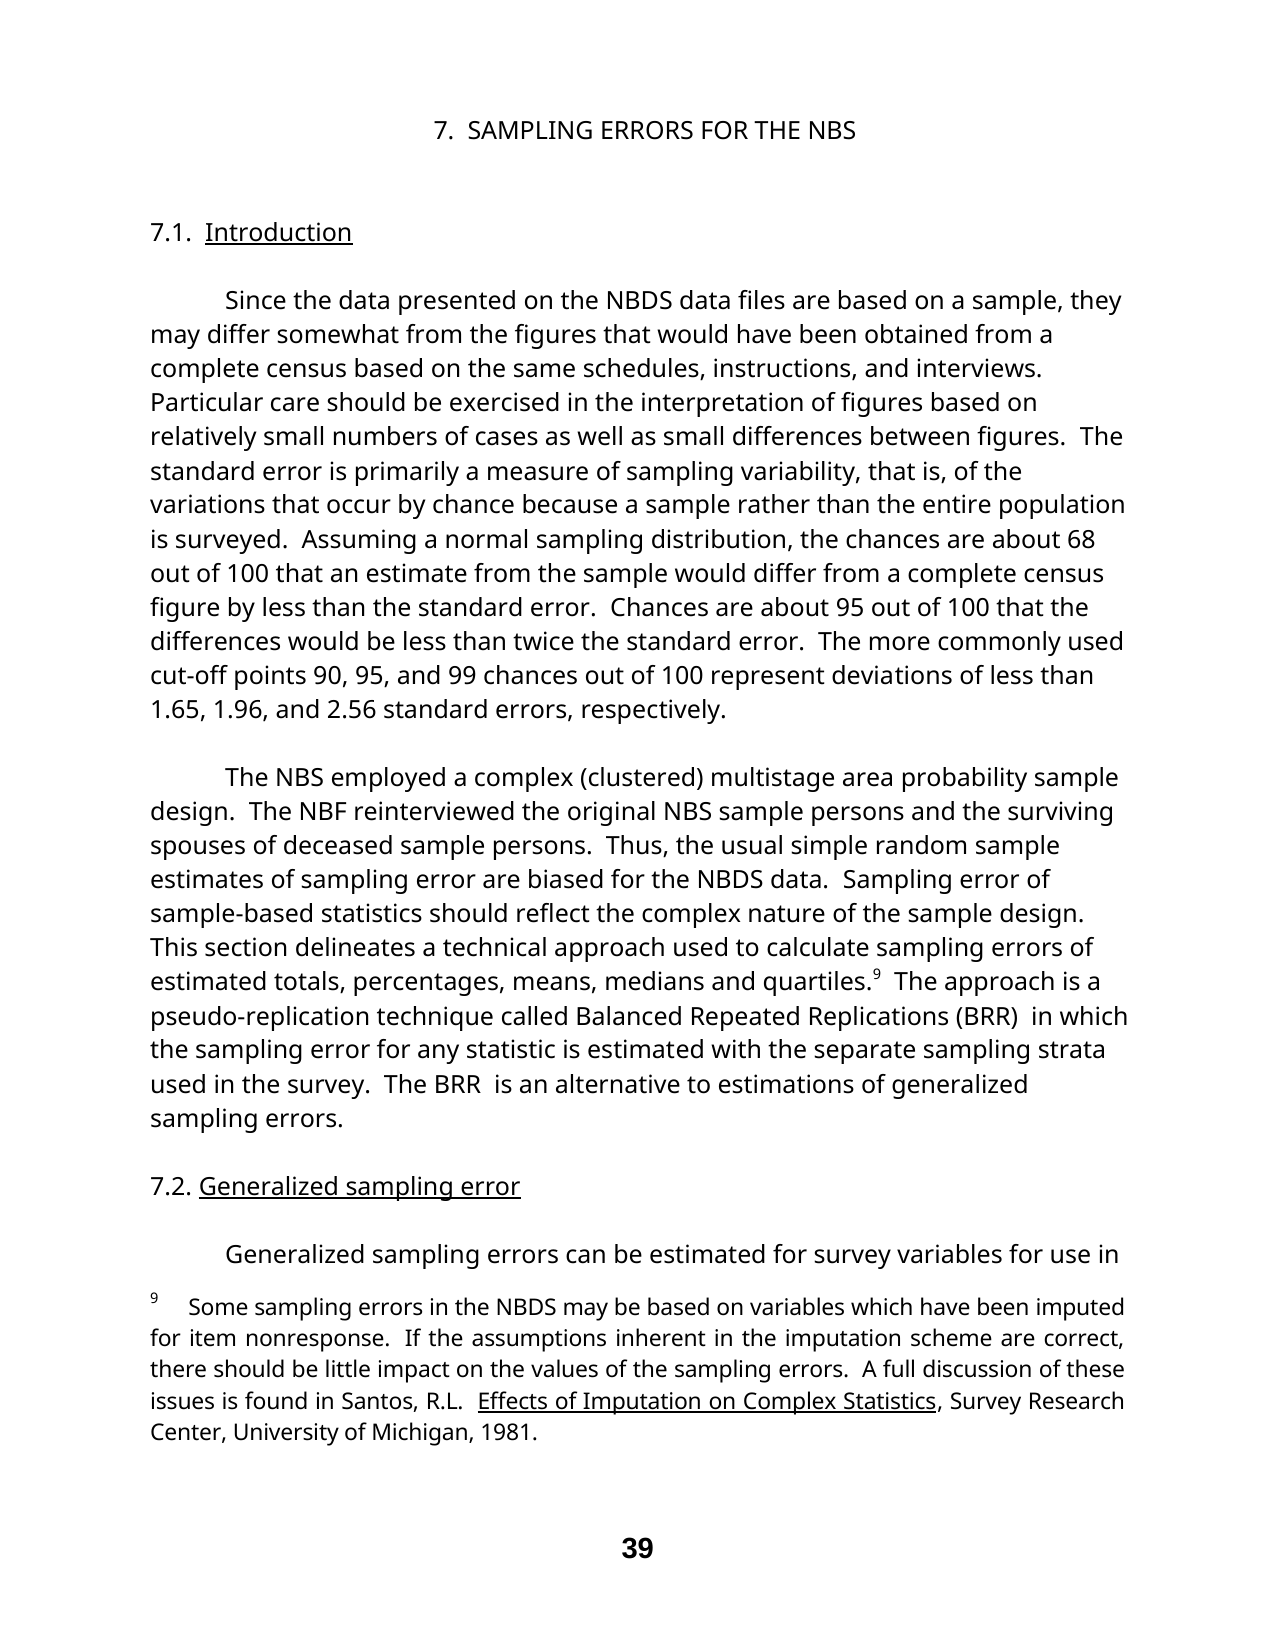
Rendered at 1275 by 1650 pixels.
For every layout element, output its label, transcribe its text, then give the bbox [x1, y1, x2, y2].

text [150, 1237, 1140, 1271]
text 7.2. Generalized sampling error [150, 1168, 1140, 1202]
text 7. SAMPLING ERRORS FOR THE NBS [150, 112, 1140, 147]
text Since the data presented on the NBDS data files are based on a sample, they may differ somewhat from the figures that would have been obtained from a complete census based on the same schedules, instructions, and interviews. Particular care should be exercised in the interpretation of figures based on relatively small numbers of cases as well as small differences between figures. The standard error is primarily a measure of sampling variability, that is, of the variations that occur by chance because a sample rather than the entire population is surveyed. Assuming a normal sampling distribution, the chances are about 68 out of 100 that an estimate from the sample would differ from a complete census figure by less than the standard error. Chances are about 95 out of 100 that the differences would be less than twice the standard error. The more commonly used cut-off points 90, 95, and 99 chances out of 100 represent deviations of less than 1.65, 1.96, and 2.56 standard errors, respectively. [150, 283, 1140, 726]
text The NBS employed a complex (clustered) multistage area probability sample design. The NBF reinterviewed the original NBS sample persons and the surviving spouses of deceased sample persons. Thus, the usual simple random sample estimates of sampling error are biased for the NBDS data. Sampling error of sample-based statistics should reflect the complex nature of the sample design. This section delineates a technical approach used to calculate sampling errors of estimated totals, percentages, means, medians and quartiles. The approach is a pseudo-replication technique called Balanced Repeated Replications (BRR) in which the sampling error for any statistic is estimated with the separate sampling strata used in the survey. The BRR is an alternative to estimations of generalized sampling errors. [150, 760, 1140, 1134]
text 7.1. Introduction [150, 215, 1140, 249]
